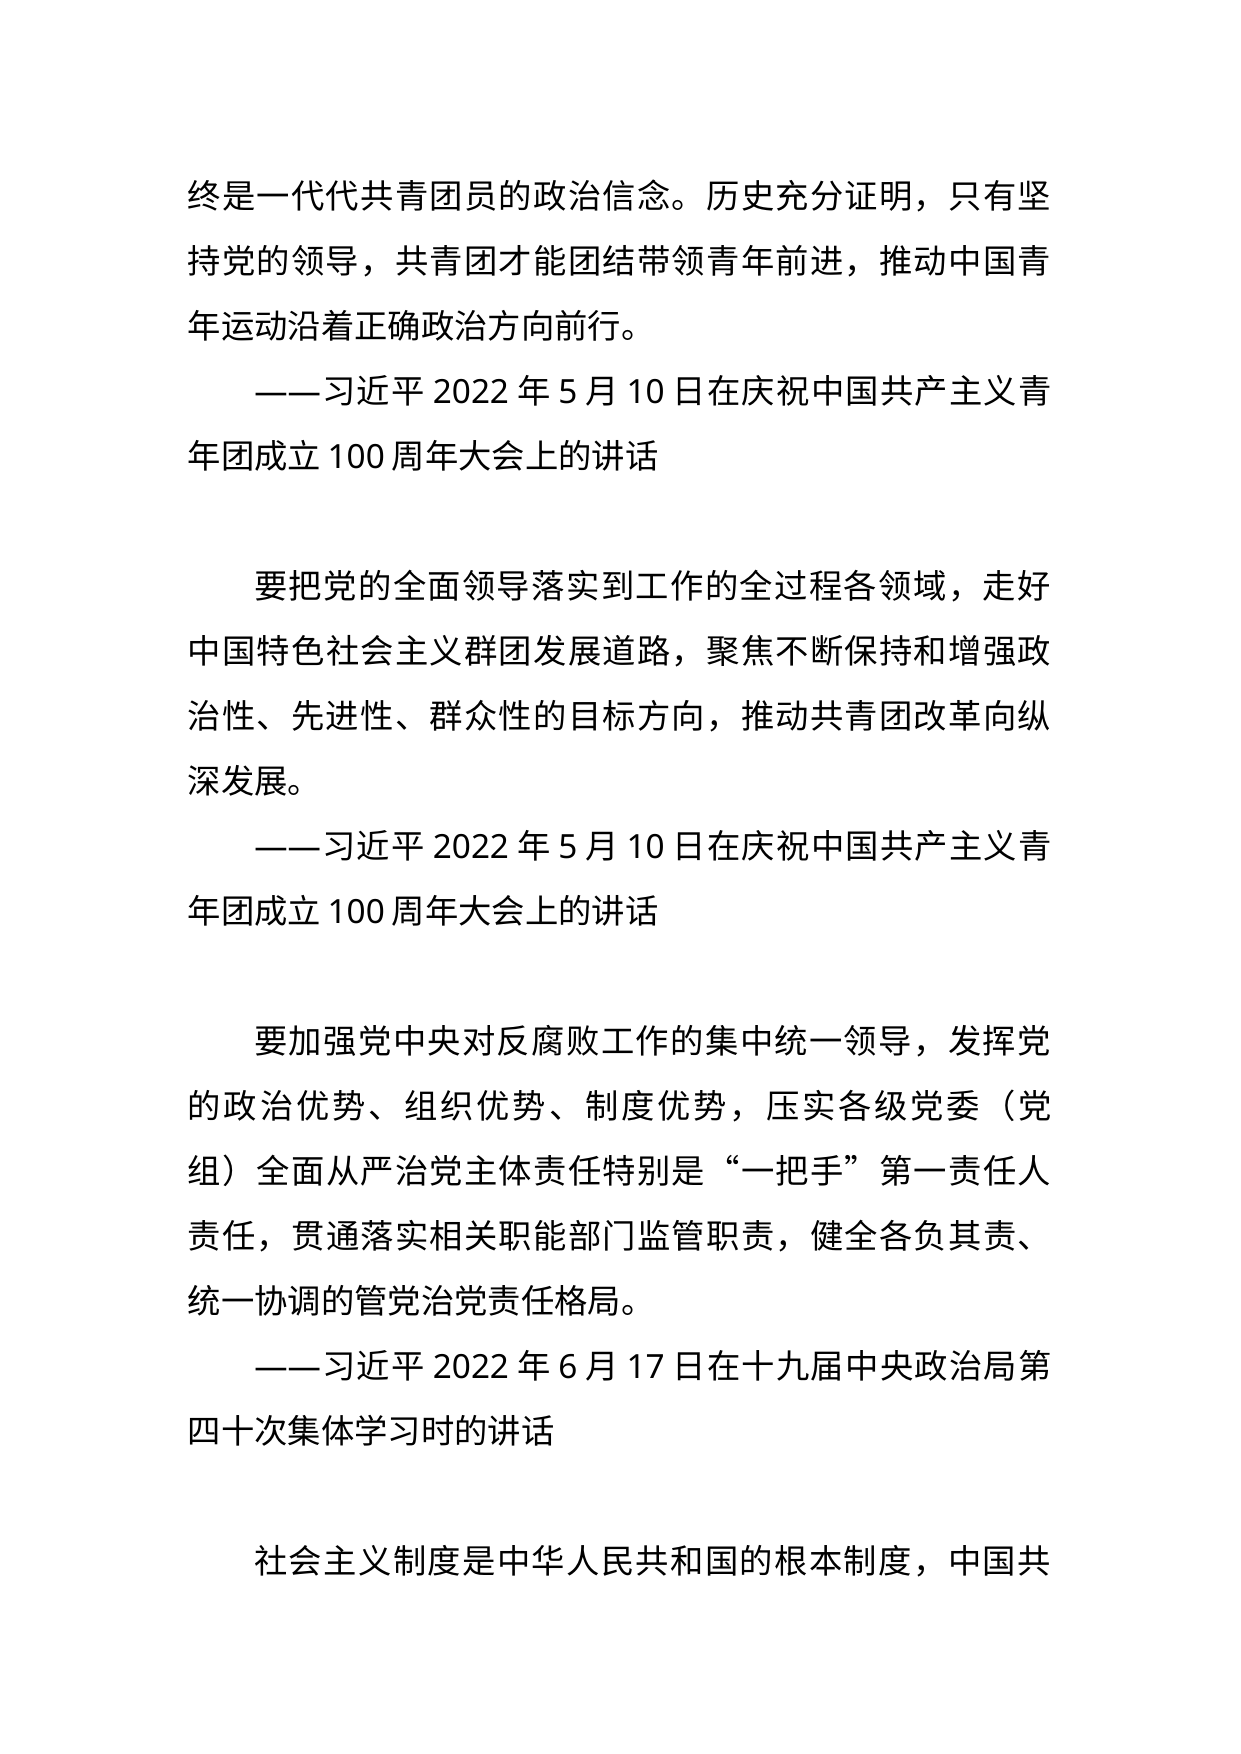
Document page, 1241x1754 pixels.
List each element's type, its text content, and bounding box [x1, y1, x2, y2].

text 要把党的全面领导落实到工作的全过程各领域，走好中国特色社会主义群团发展道路，聚焦不断保持和增强政治性、先进性、群众性的目标方向，推动共青团改革向纵深发展。 [187, 552, 1053, 812]
text ——习近平2022年6月17日在十九届中央政治局第四十次集体学习时的讲话 [187, 1332, 1053, 1462]
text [187, 162, 1053, 357]
text ——习近平2022年5月10日在庆祝中国共产主义青年团成立100周年大会上的讲话 [187, 357, 1053, 487]
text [187, 1527, 1053, 1592]
text ——习近平2022年5月10日在庆祝中国共产主义青年团成立100周年大会上的讲话 [187, 812, 1053, 942]
text 要加强党中央对反腐败工作的集中统一领导，发挥党的政治优势、组织优势、制度优势，压实各级党委（党组）全面从严治党主体责任特别是“一把手”第一责任人责任，贯通落实相关职能部门监管职责，健全各负其责、统一协调的管党治党责任格局。 [187, 1007, 1053, 1332]
